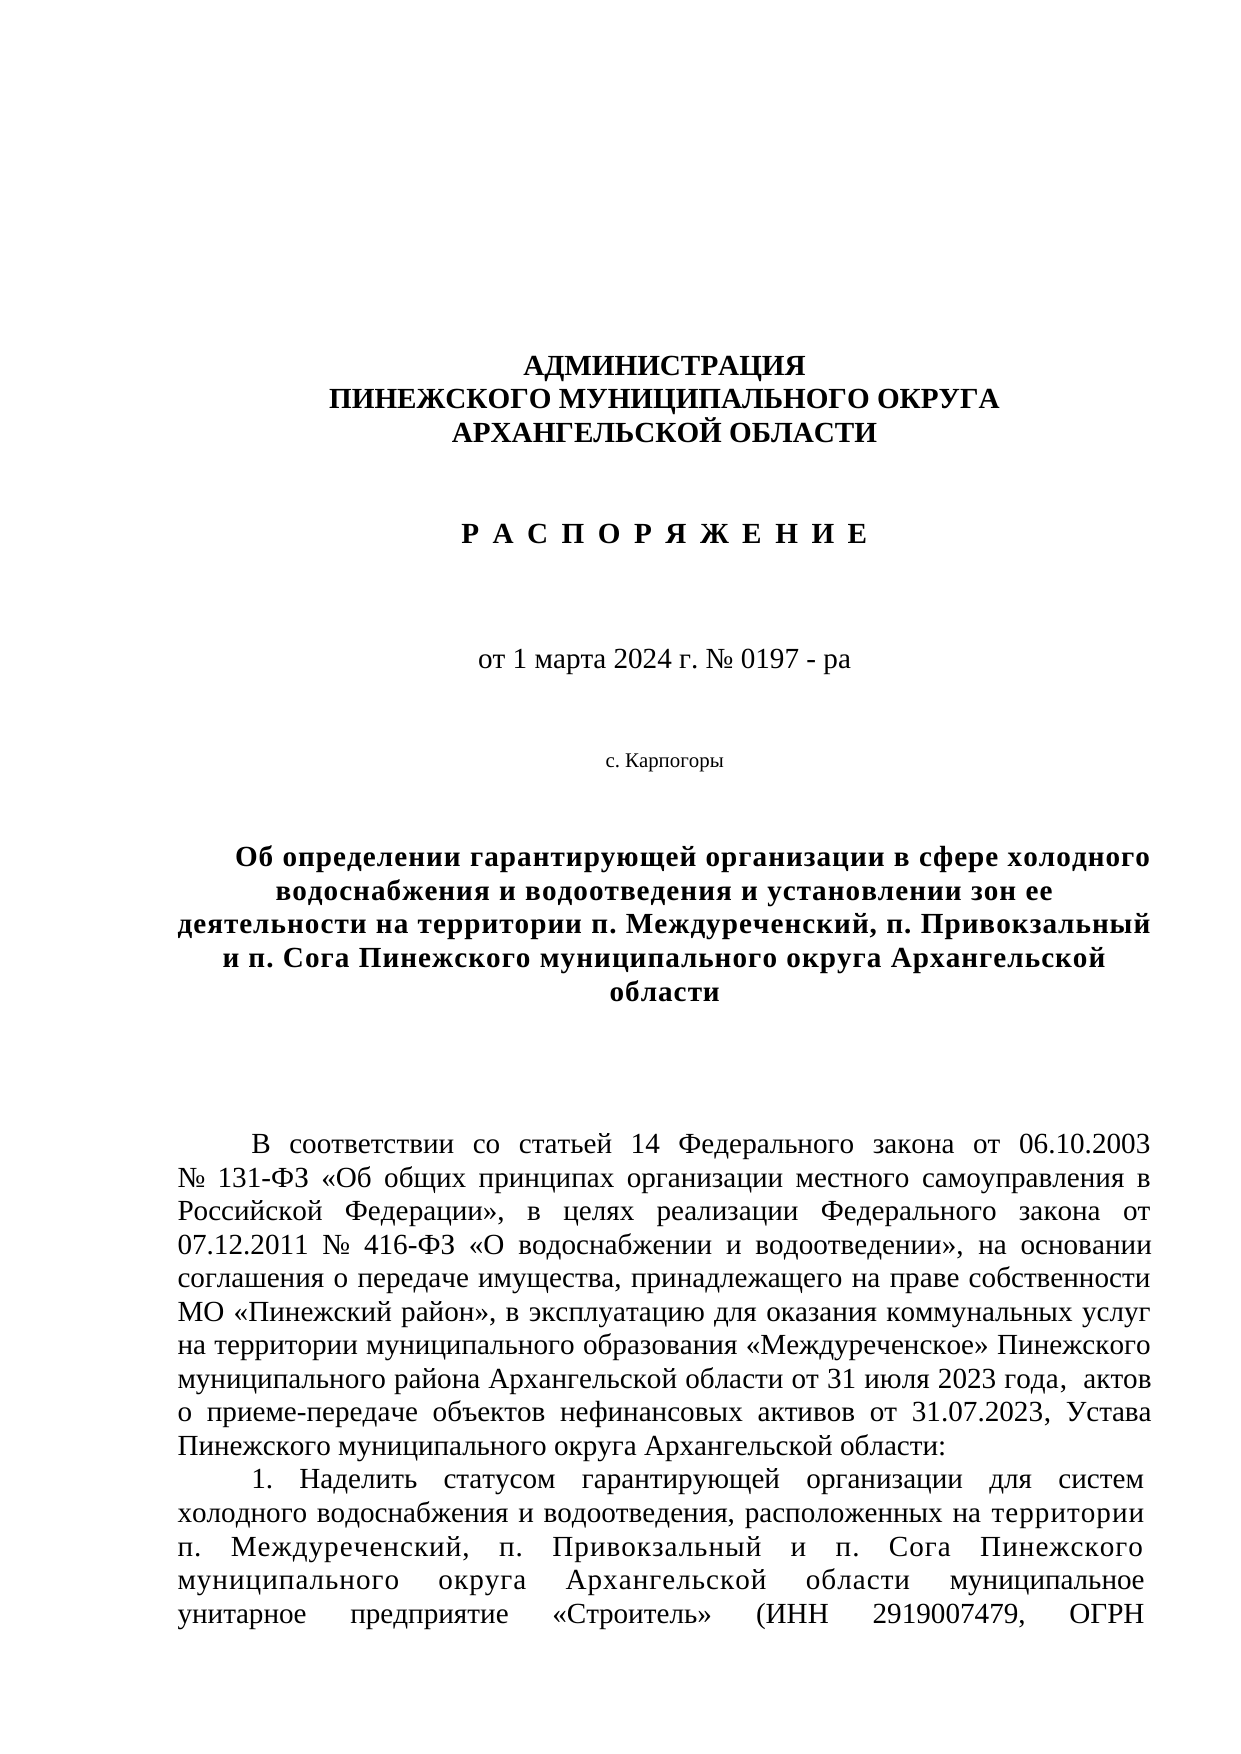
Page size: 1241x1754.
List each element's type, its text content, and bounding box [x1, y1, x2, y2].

text Об определении гарантирующей организации в сфере холодного водоснабжения и водоотведения и установлении зон ее деятельности на территории п. Междуреченский, п. Привокзальный и п. Сога Пинежского муниципального округа Архангельской области [177, 839, 1152, 1007]
title АДМИНИСТРАЦИЯ [177, 348, 1152, 382]
text В соответствии со статьей 14 Федерального закона от 06.10.2003 № 131-ФЗ «Об общих принципах организации местного самоуправления в Российской Федерации», в целях реализации Федерального закона от 07.12.2011 № 416-ФЗ «О водоснабжении и водоотведении», на основании соглашения о передаче имущества, принадлежащего на праве собственности МО «Пинежский район», в эксплуатацию для оказания коммунальных услуг на территории муниципального образования «Междуреченское» Пинежского муниципального района Архангельской области от 31 июля 2023 года, актов о приеме-передаче объектов нефинансовых активов от 31.07.2023, Устава Пинежского муниципального округа Архангельской области: [177, 1126, 1152, 1462]
subtitle от 1 марта 2024 г. № 0197 - ра [177, 641, 1152, 675]
title ПИНЕЖСКОГО МУНИЦИПАЛЬНОГО ОКРУГА [177, 382, 1152, 415]
text с. Карпогоры [177, 748, 1152, 772]
title АРХАНГЕЛЬСКОЙ ОБЛАСТИ [177, 415, 1152, 449]
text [177, 1462, 1144, 1629]
text Р А С П О Р Я Ж Е Н И Е [177, 516, 1152, 549]
